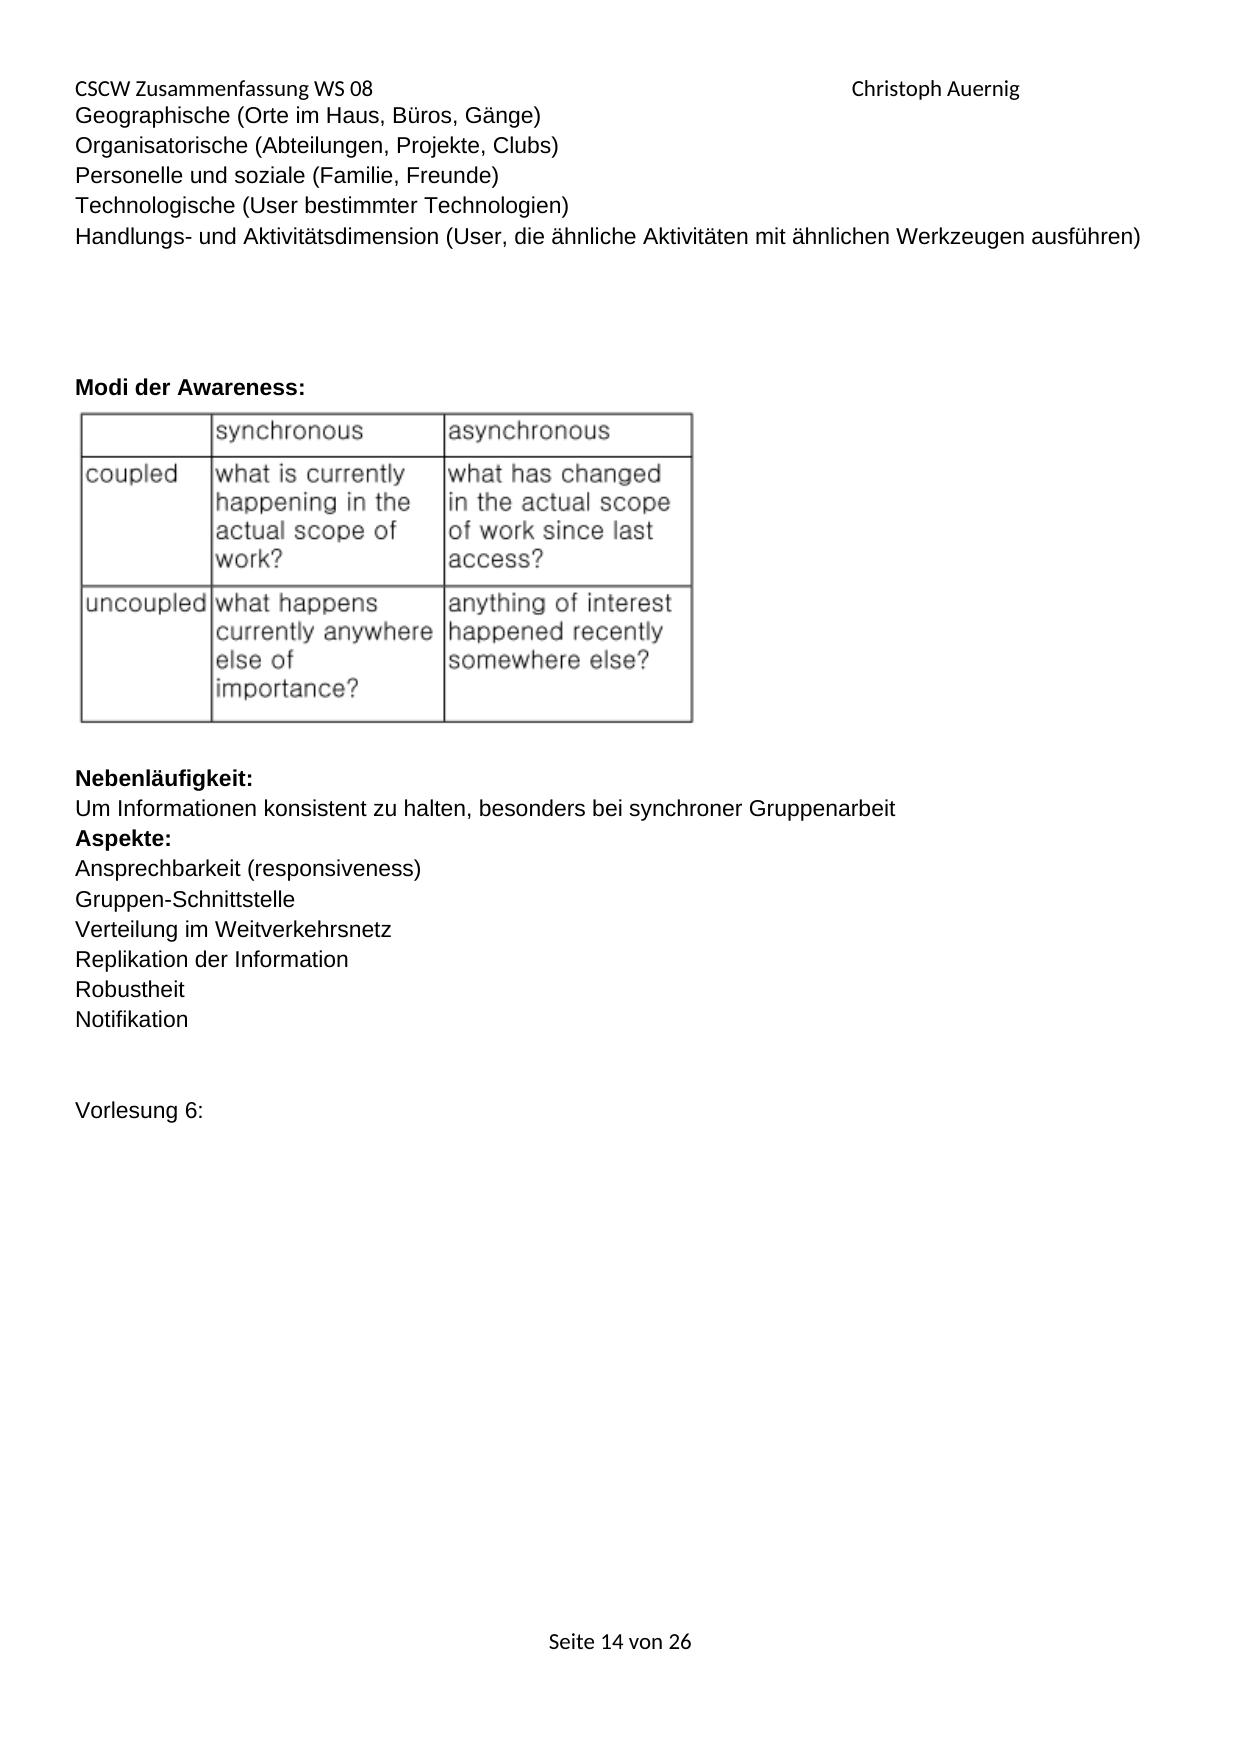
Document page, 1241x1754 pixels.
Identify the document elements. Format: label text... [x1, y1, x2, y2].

text Replikation der Information [75, 946, 1165, 972]
text Um Informationen konsistent zu halten, besonders bei synchroner Gruppenarbeit [75, 795, 1165, 821]
picture [75, 403, 697, 731]
text Handlungs- und Aktivitätsdimension (User, die ähnliche Aktivitäten mit ähnlichen Werkzeugen ausführen) [75, 223, 1165, 249]
text Aspekte: [75, 825, 1165, 852]
text Verteilung im Weitverkehrsnetz [75, 916, 1165, 942]
text Organisatorische (Abteilungen, Projekte, Clubs) [75, 132, 1165, 158]
text Notifikation [75, 1006, 1165, 1033]
text Nebenläufigkeit: [75, 765, 1165, 791]
text Modi der Awareness: [75, 374, 1165, 400]
text Robustheit [75, 976, 1165, 1003]
text Geographische (Orte im Haus, Büros, Gänge) [75, 102, 1165, 128]
text Technologische (User bestimmter Technologien) [75, 192, 1165, 219]
text Gruppen-Schnittstelle [75, 886, 1165, 912]
text Vorlesung 6: [75, 1097, 1165, 1123]
text Ansprechbarkeit (responsiveness) [75, 855, 1165, 882]
text Personelle und soziale (Familie, Freunde) [75, 162, 1165, 188]
